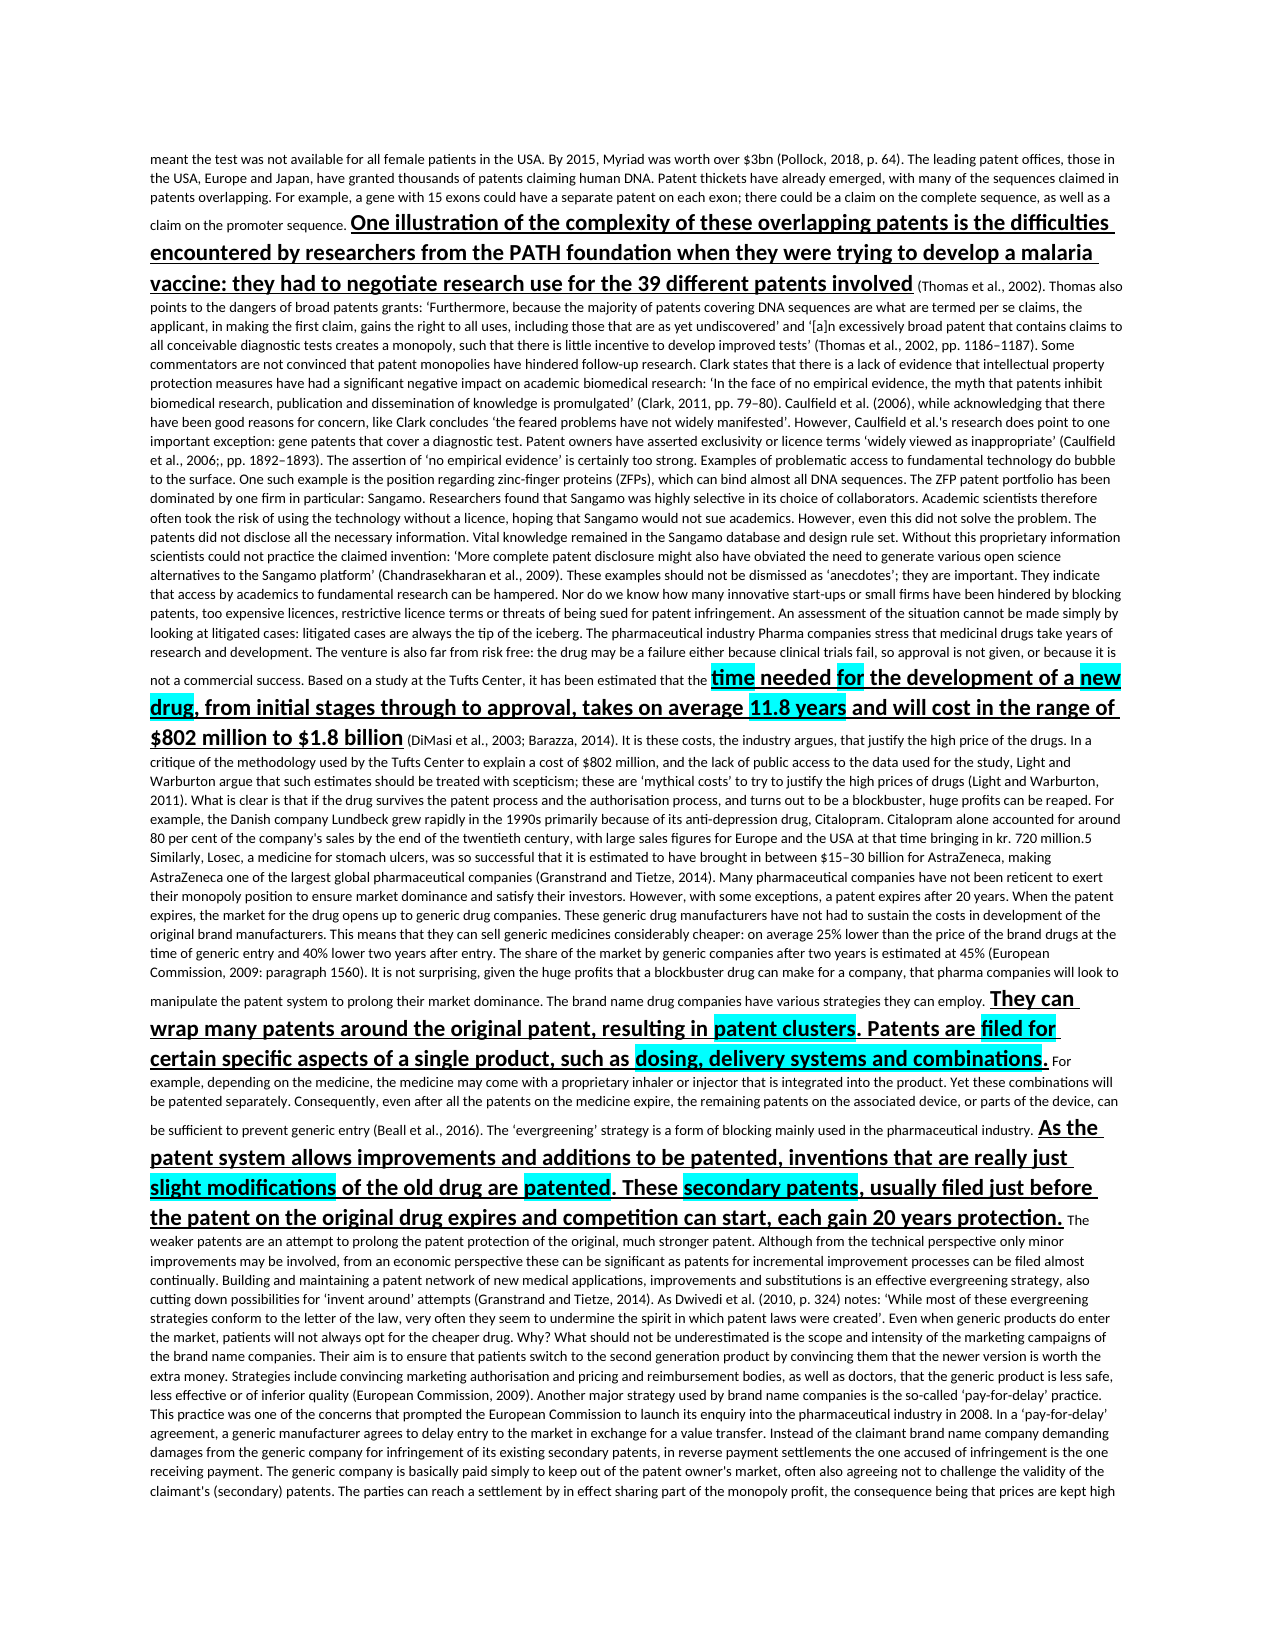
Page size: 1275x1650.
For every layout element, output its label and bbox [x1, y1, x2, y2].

text [150, 150, 1125, 1500]
